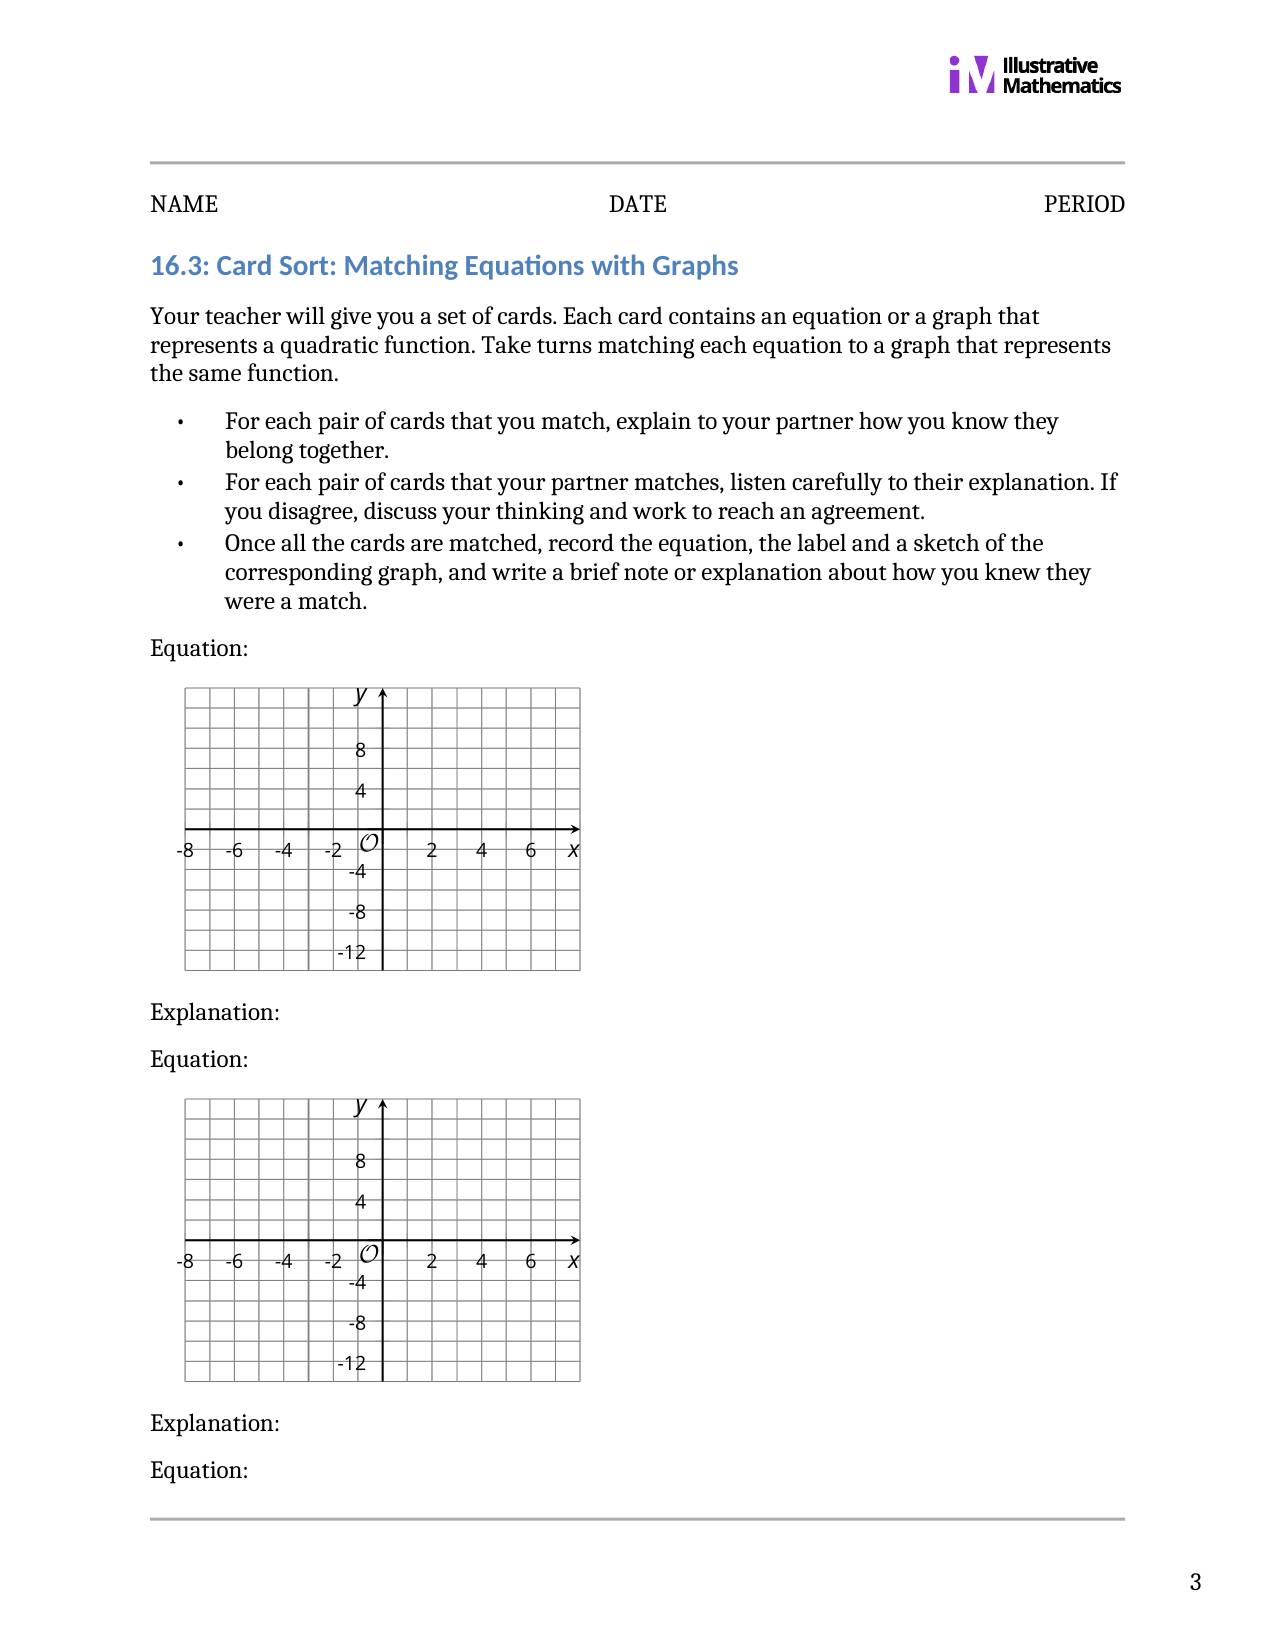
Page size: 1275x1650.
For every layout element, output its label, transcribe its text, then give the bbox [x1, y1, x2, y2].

picture [168, 681, 588, 980]
picture [949, 55, 1121, 93]
text Equation: [150, 634, 1125, 663]
text Explanation: [150, 1409, 1125, 1438]
list Once all the cards are matched, record the equation, the label and a sketch of the corresponding graph, and write a brief note or explanation about how you knew they were a match. [175, 529, 1125, 616]
text Equation: [150, 1045, 1125, 1074]
list For each pair of cards that you match, explain to your partner how you know they belong together. [175, 407, 1125, 464]
picture [168, 1092, 588, 1391]
subtitle 16.3: Card Sort: Matching Equations with Graphs [150, 247, 1125, 283]
text Equation: [150, 1456, 1125, 1485]
list For each pair of cards that your partner matches, listen carefully to their explanation. If you disagree, discuss your thinking and work to reach an agreement. [175, 468, 1125, 526]
text Your teacher will give you a set of cards. Each card contains an equation or a graph that represents a quadratic function. Take turns matching each equation to a graph that represents the same function. [150, 302, 1125, 388]
text Explanation: [150, 998, 1125, 1027]
